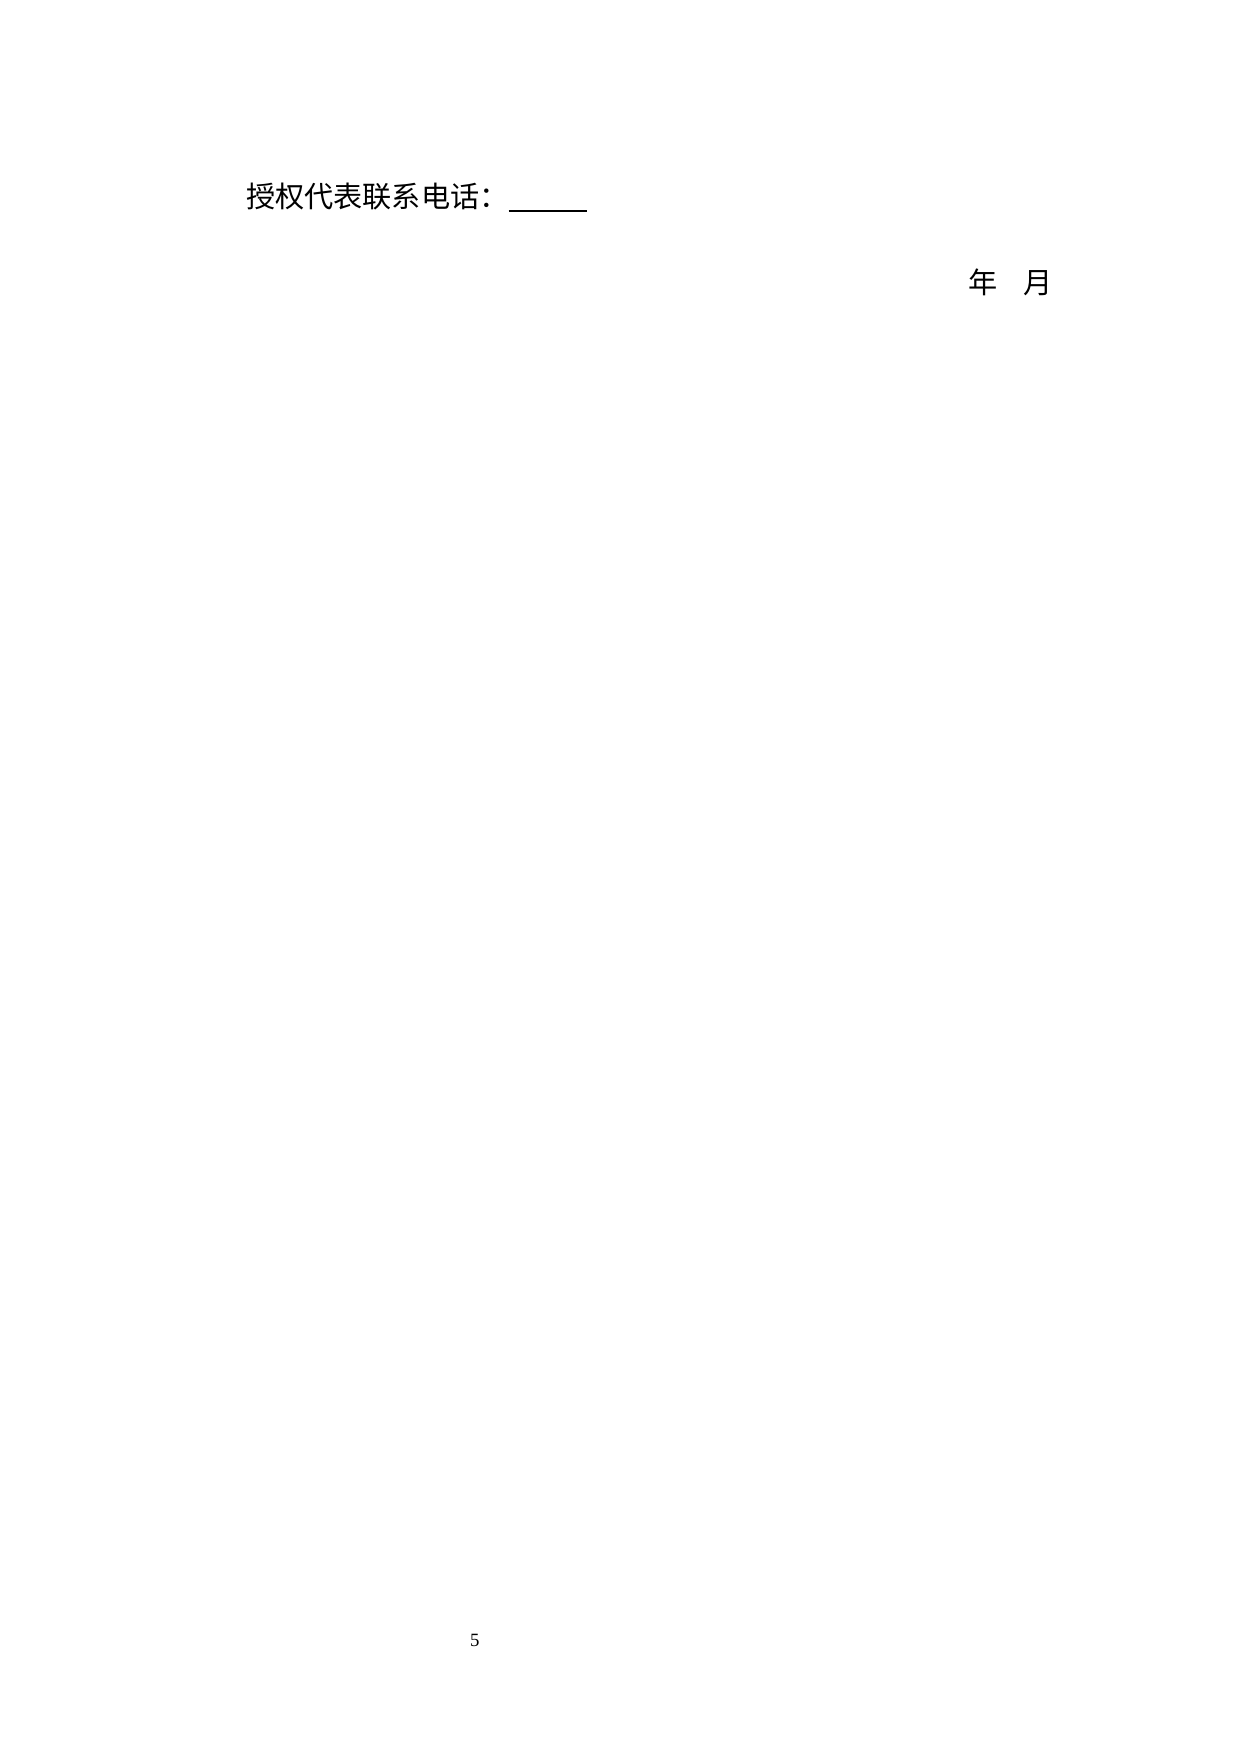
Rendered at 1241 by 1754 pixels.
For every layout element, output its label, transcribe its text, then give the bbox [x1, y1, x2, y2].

text 年 月 [187, 248, 1053, 313]
text 授权代表联系电话： [187, 162, 1053, 227]
